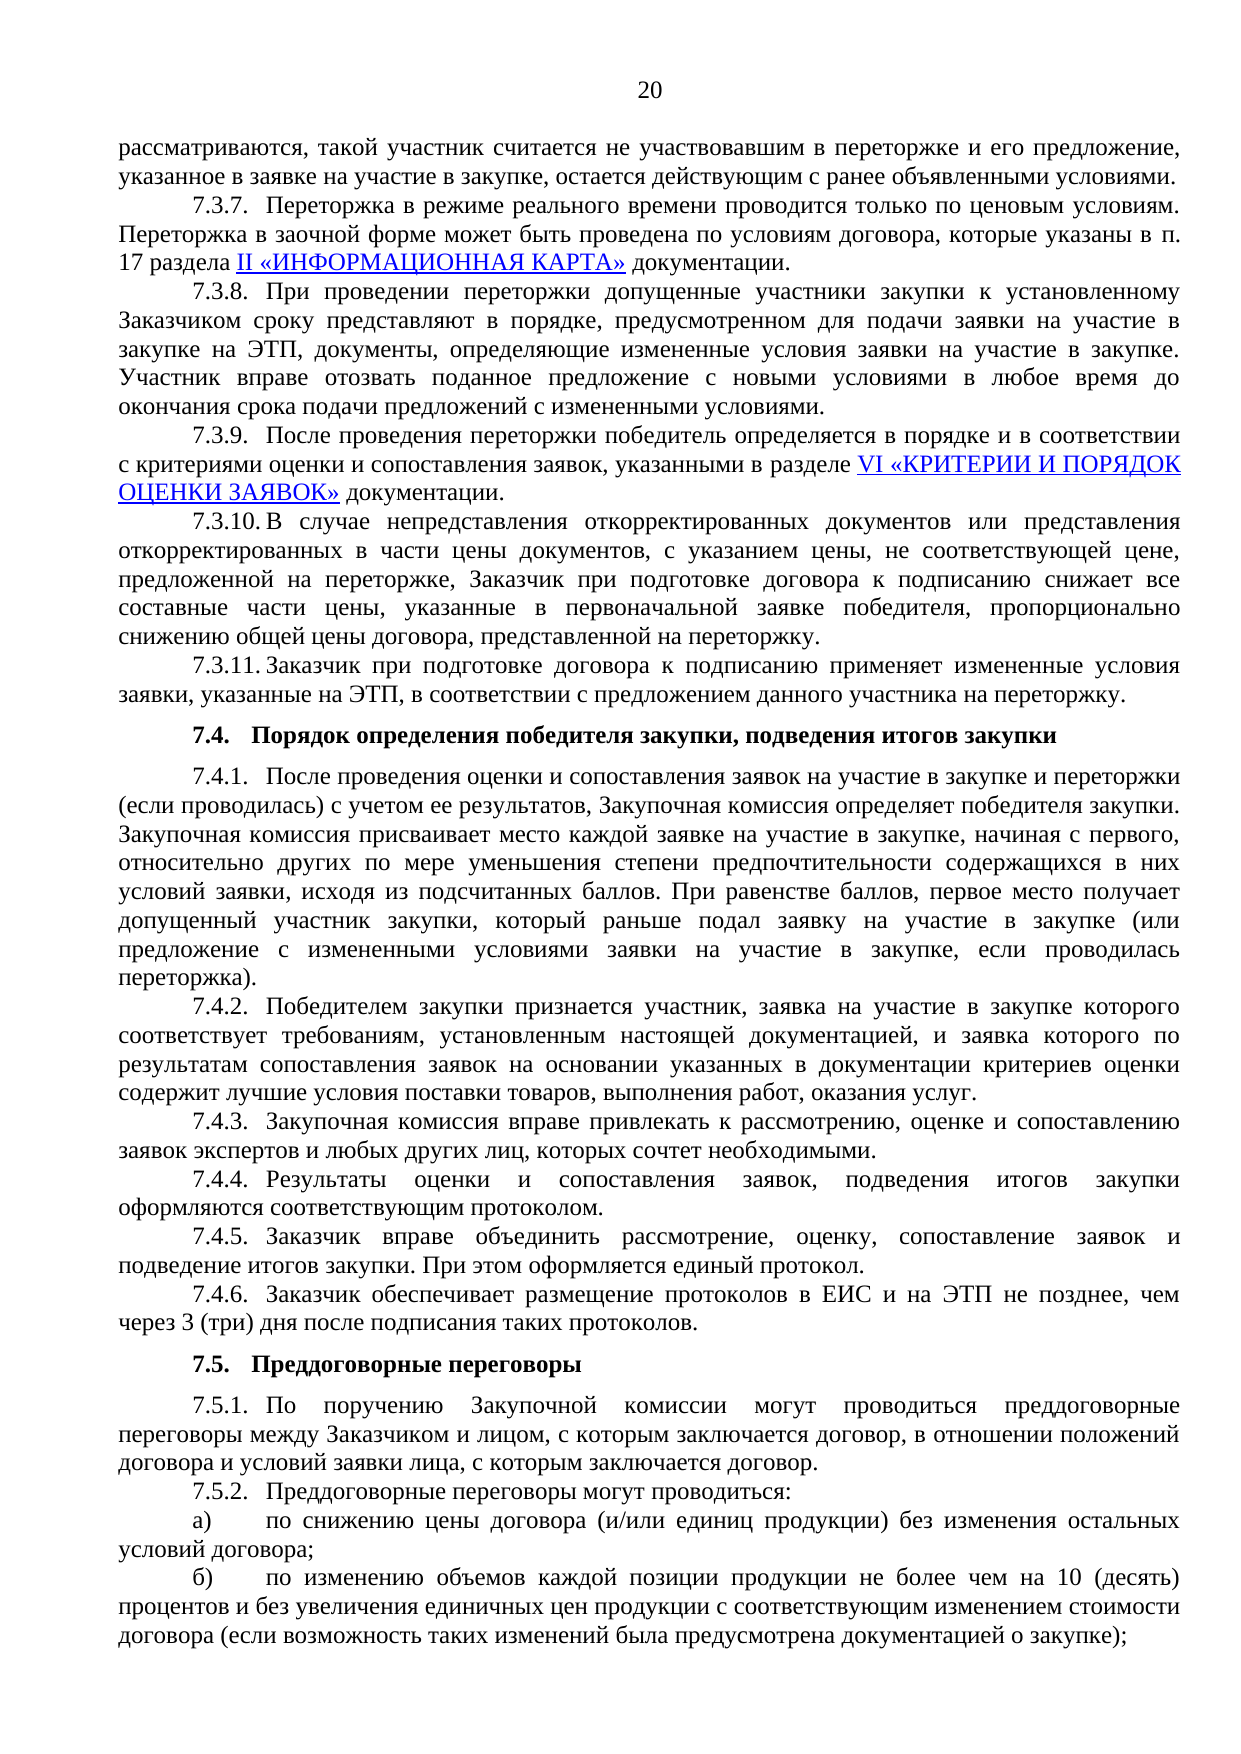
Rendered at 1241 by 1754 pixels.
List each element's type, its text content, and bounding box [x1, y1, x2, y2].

list Заказчик обеспечивает размещение протоколов в ЕИС и на ЭТП не позднее, чем через 3 (три) дня после подписания таких протоколов. [118, 1279, 1181, 1336]
list Преддоговорные переговоры могут проводиться: [118, 1476, 1181, 1505]
list Заказчик вправе объединить рассмотрение, оценку, сопоставление заявок и подведение итогов закупки. При этом оформляется единый протокол. [118, 1221, 1181, 1279]
list По поручению Закупочной комиссии могут проводиться преддоговорные переговоры между Заказчиком и лицом, с которым заключается договор, в отношении положений договора и условий заявки лица, с которым заключается договор. [118, 1390, 1181, 1476]
list Заказчик при подготовке договора к подписанию применяет измененные условия заявки, указанные на ЭТП, в соответствии с предложением данного участника на переторжку. [118, 650, 1181, 707]
list Преддоговорные переговоры [118, 1349, 1181, 1377]
list После проведения оценки и сопоставления заявок на участие в закупке и переторжки (если проводилась) с учетом ее результатов, Закупочная комиссия определяет победителя закупки. Закупочная комиссия присваивает место каждой заявке на участие в закупке, начиная с первого, относительно других по мере уменьшения степени предпочтительности содержащихся в них условий заявки, исходя из подсчитанных баллов. При равенстве баллов, первое место получает допущенный участник закупки, который раньше подал заявку на участие в закупке (или предложение с измененными условиями заявки на участие в закупке, если проводилась переторжка). [118, 761, 1181, 991]
list Порядок определения победителя закупки, подведения итогов закупки [118, 720, 1181, 749]
list по снижению цены договора (и/или единиц продукции) без изменения остальных условий договора; [118, 1505, 1181, 1562]
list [118, 132, 1181, 190]
list Результаты оценки и сопоставления заявок, подведения итогов закупки оформляются соответствующим протоколом. [118, 1164, 1181, 1221]
list Победителем закупки признается участник, заявка на участие в закупке которого соответствует требованиям, установленным настоящей документацией, и заявка которого по результатам сопоставления заявок на основании указанных в документации критериев оценки содержит лучшие условия поставки товаров, выполнения работ, оказания услуг. [118, 991, 1181, 1106]
list После проведения переторжки победитель определяется в порядке и в соответствии с критериями оценки и сопоставления заявок, указанными в разделе VI «КРИТЕРИИ И ПОРЯДОК ОЦЕНКИ ЗАЯВОК» документации. [118, 420, 1181, 506]
list Переторжка в режиме реального времени проводится только по ценовым условиям. Переторжка в заочной форме может быть проведена по условиям договора, которые указаны в п. 17 раздела II «ИНФОРМАЦИОННАЯ КАРТА» документации. [118, 190, 1181, 276]
list При проведении переторжки допущенные участники закупки к установленному Заказчиком сроку представляют в порядке, предусмотренном для подачи заявки на участие в закупке на ЭТП, документы, определяющие измененные условия заявки на участие в закупке. Участник вправе отозвать поданное предложение с новыми условиями в любое время до окончания срока подачи предложений с измененными условиями. [118, 276, 1181, 420]
list В случае непредставления откорректированных документов или представления откорректированных в части цены документов, с указанием цены, не соответствующей цене, предложенной на переторжке, Заказчик при подготовке договора к подписанию снижает все составные части цены, указанные в первоначальной заявке победителя, пропорционально снижению общей цены договора, представленной на переторжку. [118, 506, 1181, 650]
list по изменению объемов каждой позиции продукции не более чем на 10 (десять) процентов и без увеличения единичных цен продукции с соответствующим изменением стоимости договора (если возможность таких изменений была предусмотрена документацией о закупке); [118, 1562, 1181, 1649]
list Закупочная комиссия вправе привлекать к рассмотрению, оценке и сопоставлению заявок экспертов и любых других лиц, которых сочтет необходимыми. [118, 1106, 1181, 1164]
